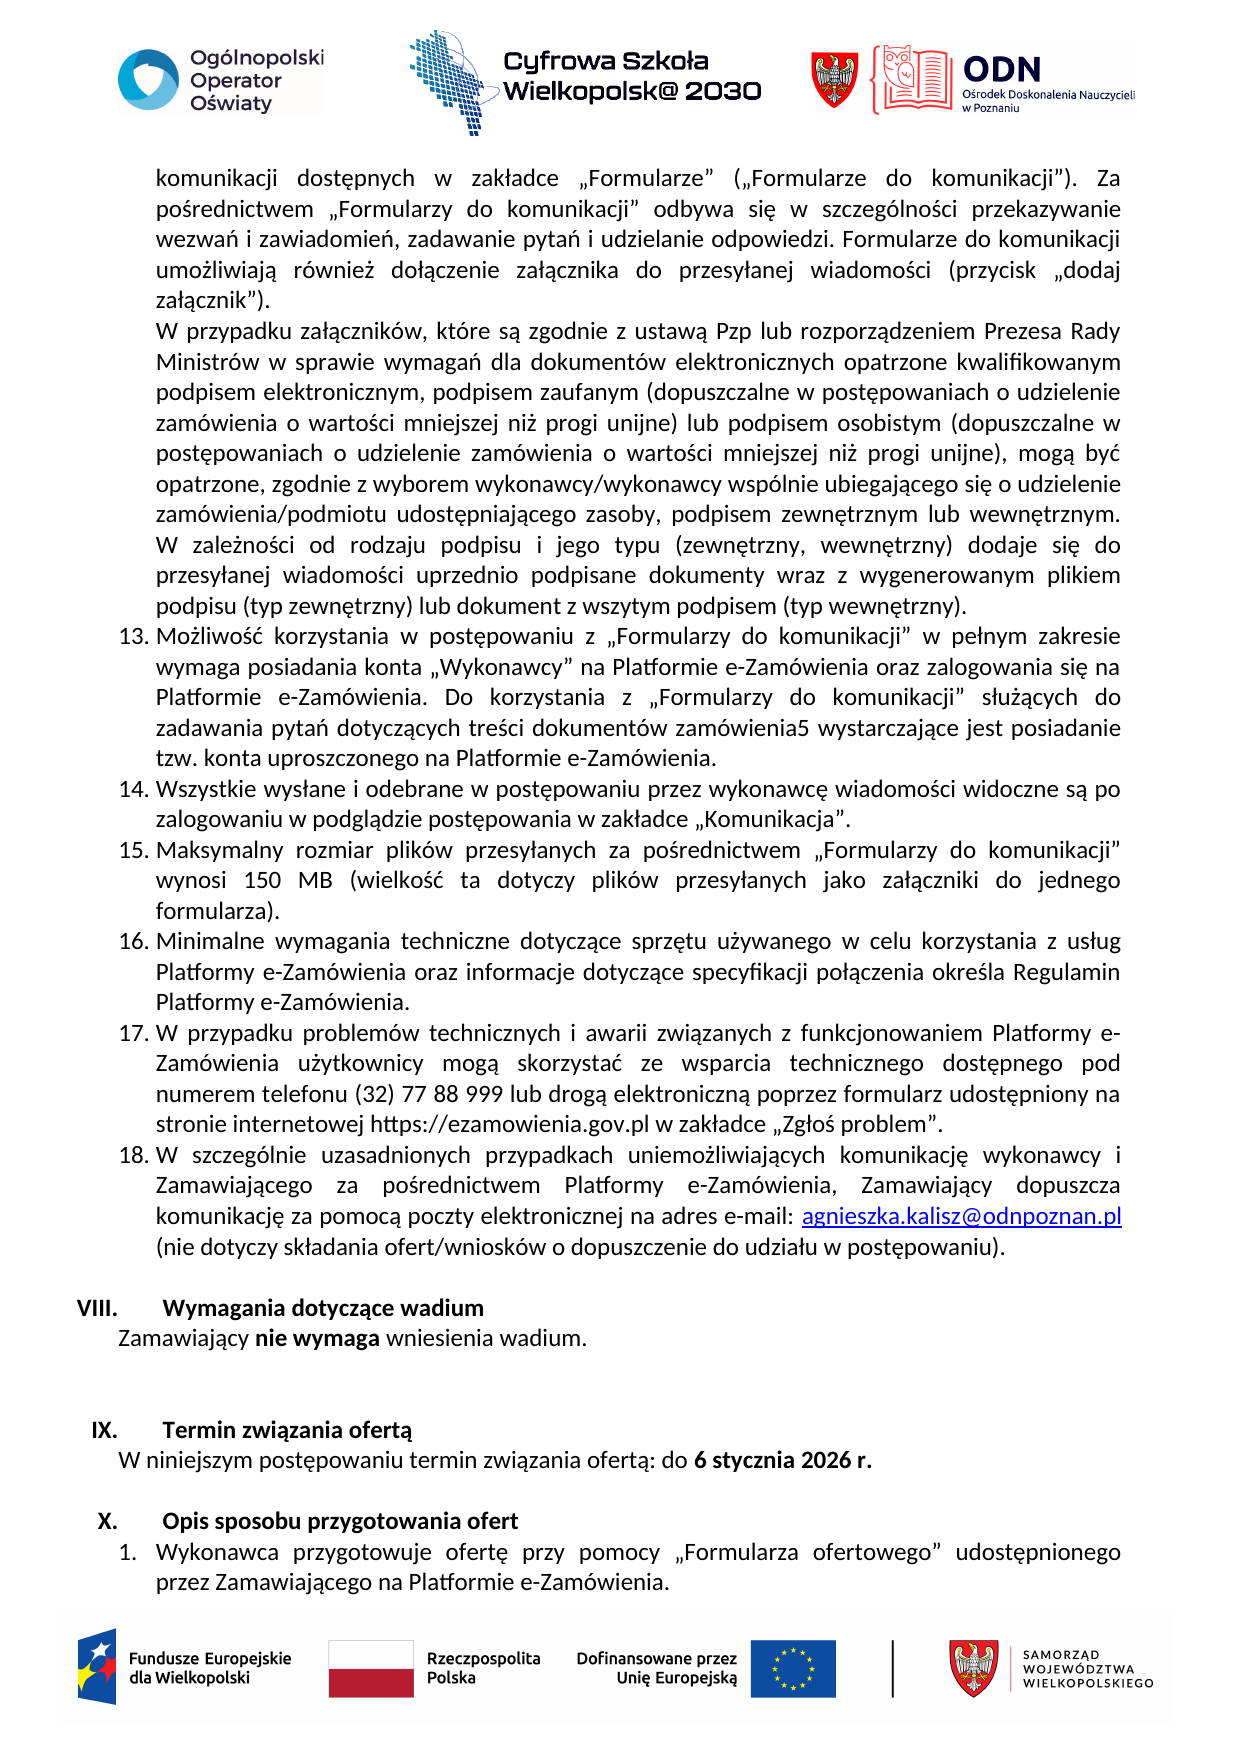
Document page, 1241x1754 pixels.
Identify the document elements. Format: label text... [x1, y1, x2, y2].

text Zamawiający nie wymaga wniesienia wadium. [118, 1322, 1122, 1353]
list Minimalne wymagania techniczne dotyczące sprzętu używanego w celu korzystania z usług Platformy e-Zamówienia oraz informacje dotyczące specyfikacji połączenia określa Regulamin Platformy e-Zamówienia. [118, 926, 1122, 1017]
text W przypadku załączników, które są zgodnie z ustawą Pzp lub rozporządzeniem Prezesa Rady Ministrów w sprawie wymagań dla dokumentów elektronicznych opatrzone kwalifikowanym podpisem elektronicznym, podpisem zaufanym (dopuszczalne w postępowaniach o udzielenie zamówienia o wartości mniejszej niż progi unijne) lub podpisem osobistym (dopuszczalne w postępowaniach o udzielenie zamówienia o wartości mniejszej niż progi unijne), mogą być opatrzone, zgodnie z wyborem wykonawcy/wykonawcy wspólnie ubiegającego się o udzielenie zamówienia/podmiotu udostępniającego zasoby, podpisem zewnętrznym lub wewnętrznym. W zależności od rodzaju podpisu i jego typu (zewnętrzny, wewnętrzny) dodaje się do przesyłanej wiadomości uprzednio podpisane dokumenty wraz z wygenerowanym plikiem podpisu (typ zewnętrzny) lub dokument z wszytym podpisem (typ wewnętrzny). [156, 315, 1122, 620]
list W przypadku problemów technicznych i awarii związanych z funkcjonowaniem Platformy e-Zamówienia użytkownicy mogą skorzystać ze wsparcia technicznego dostępnego pod numerem telefonu (32) 77 88 999 lub drogą elektroniczną poprzez formularz udostępniony na stronie internetowej https://ezamowienia.gov.pl w zakładce „Zgłoś problem”. [118, 1017, 1122, 1139]
list Możliwość korzystania w postępowaniu z „Formularzy do komunikacji” w pełnym zakresie wymaga posiadania konta „Wykonawcy” na Platformie e-Zamówienia oraz zalogowania się na Platformie e-Zamówienia. Do korzystania z „Formularzy do komunikacji” służących do zadawania pytań dotyczących treści dokumentów zamówienia5 wystarczające jest posiadanie tzw. konta uproszczonego na Platformie e-Zamówienia. [118, 620, 1122, 773]
picture [410, 30, 762, 136]
text W niniejszym postępowaniu termin związania ofertą: do 6 stycznia 2026 r. [118, 1444, 1122, 1475]
picture [811, 45, 1135, 115]
list Maksymalny rozmiar plików przesyłanych za pośrednictwem „Formularzy do komunikacji” wynosi 150 MB (wielkość ta dotyczy plików przesyłanych jako załączniki do jednego formularza). [118, 834, 1122, 926]
list Wymagania dotyczące wadium [118, 1292, 1122, 1322]
list Termin związania ofertą [118, 1414, 1122, 1444]
list Opis sposobu przygotowania ofert [118, 1505, 1122, 1536]
list W szczególnie uzasadnionych przypadkach uniemożliwiających komunikację wykonawcy i Zamawiającego za pośrednictwem Platformy e-Zamówienia, Zamawiający dopuszcza komunikację za pomocą poczty elektronicznej na adres e-mail: agnieszka.kalisz@odnpoznan.pl (nie dotyczy składania ofert/wniosków o dopuszczenie do udziału w postępowaniu). [118, 1139, 1122, 1261]
picture [118, 49, 324, 114]
list Wszystkie wysłane i odebrane w postępowaniu przez wykonawcę wiadomości widoczne są po zalogowaniu w podglądzie postępowania w zakładce „Komunikacja”. [118, 773, 1122, 834]
list Wykonawca przygotowuje ofertę przy pomocy „Formularza ofertowego” udostępnionego przez Zamawiającego na Platformie e-Zamówienia. [118, 1536, 1122, 1597]
picture [59, 1609, 1172, 1724]
